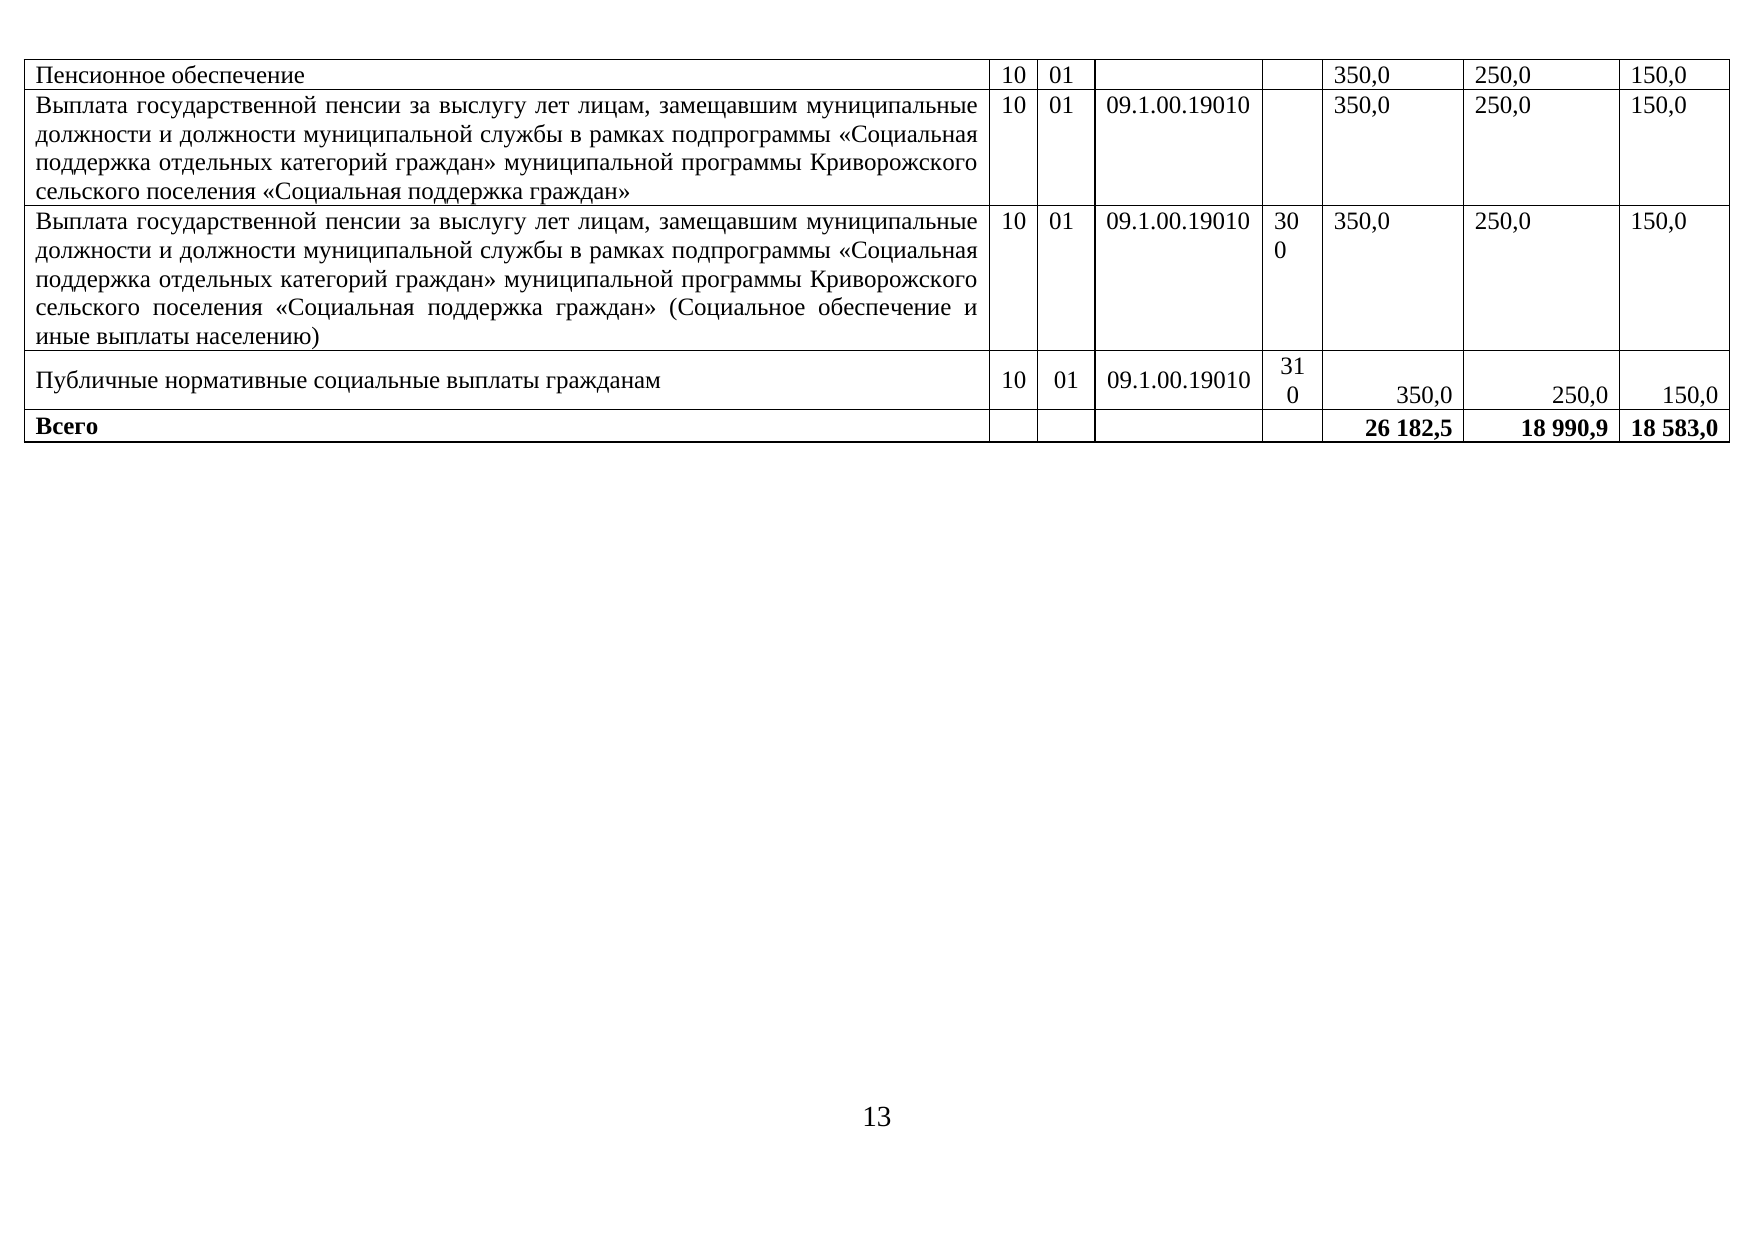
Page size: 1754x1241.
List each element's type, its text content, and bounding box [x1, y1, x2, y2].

table_cell Выплата государственной пенсии за выслугу лет лицам, замещавшим муниципальные должности и должности муниципальной службы в рамках подпрограммы «Социальная поддержка отдельных категорий граждан» муниципальной программы Криворожского сельского поселения «Социальная поддержка граждан» (Социальное обеспечение и иные выплаты населению) [25, 206, 989, 350]
table_cell [1096, 60, 1262, 89]
table_cell [990, 410, 1037, 441]
table_cell 350,0 [1323, 206, 1463, 350]
table_cell 01 [1038, 206, 1094, 350]
table_cell Выплата государственной пенсии за выслугу лет лицам, замещавшим муниципальные должности и должности муниципальной службы в рамках подпрограммы «Социальная поддержка отдельных категорий граждан» муниципальной программы Криворожского сельского поселения «Социальная поддержка граждан» [25, 90, 989, 205]
table_cell 250,0 [1464, 90, 1619, 205]
table_cell 10 [990, 351, 1037, 408]
table_cell 10 [990, 90, 1037, 205]
table_cell 09.1.00.19010 [1096, 351, 1262, 408]
table_cell 01 [1038, 60, 1094, 89]
table_cell 10 [990, 60, 1037, 89]
table_cell 250,0 [1464, 206, 1619, 350]
table_cell 350,0 [1323, 351, 1463, 408]
table_cell [1263, 410, 1322, 441]
table_cell 150,0 [1620, 60, 1729, 89]
table_cell 18 583,0 [1620, 410, 1729, 441]
table_cell Публичные нормативные социальные выплаты гражданам [25, 351, 989, 408]
table_cell 250,0 [1464, 351, 1619, 408]
table_cell [1263, 90, 1322, 205]
table_cell 250,0 [1464, 60, 1619, 89]
table_cell 350,0 [1323, 90, 1463, 205]
table_cell 18 990,9 [1464, 410, 1619, 441]
table_cell 310 [1263, 351, 1322, 408]
table_cell 01 [1038, 351, 1094, 408]
table_cell [1038, 410, 1094, 441]
table_cell 150,0 [1620, 90, 1729, 205]
table_cell Пенсионное обеспечение [25, 60, 989, 89]
table_cell [1096, 410, 1262, 441]
table_cell 10 [990, 206, 1037, 350]
table_cell 09.1.00.19010 [1096, 90, 1262, 205]
table_cell 26 182,5 [1323, 410, 1463, 441]
table_cell 09.1.00.19010 [1096, 206, 1262, 350]
table_cell 150,0 [1620, 206, 1729, 350]
table_cell [1263, 60, 1322, 89]
table_cell 350,0 [1323, 60, 1463, 89]
table_cell Всего [25, 410, 989, 441]
table_cell 150,0 [1620, 351, 1729, 408]
table_cell 01 [1038, 90, 1094, 205]
table_cell 300 [1263, 206, 1322, 350]
